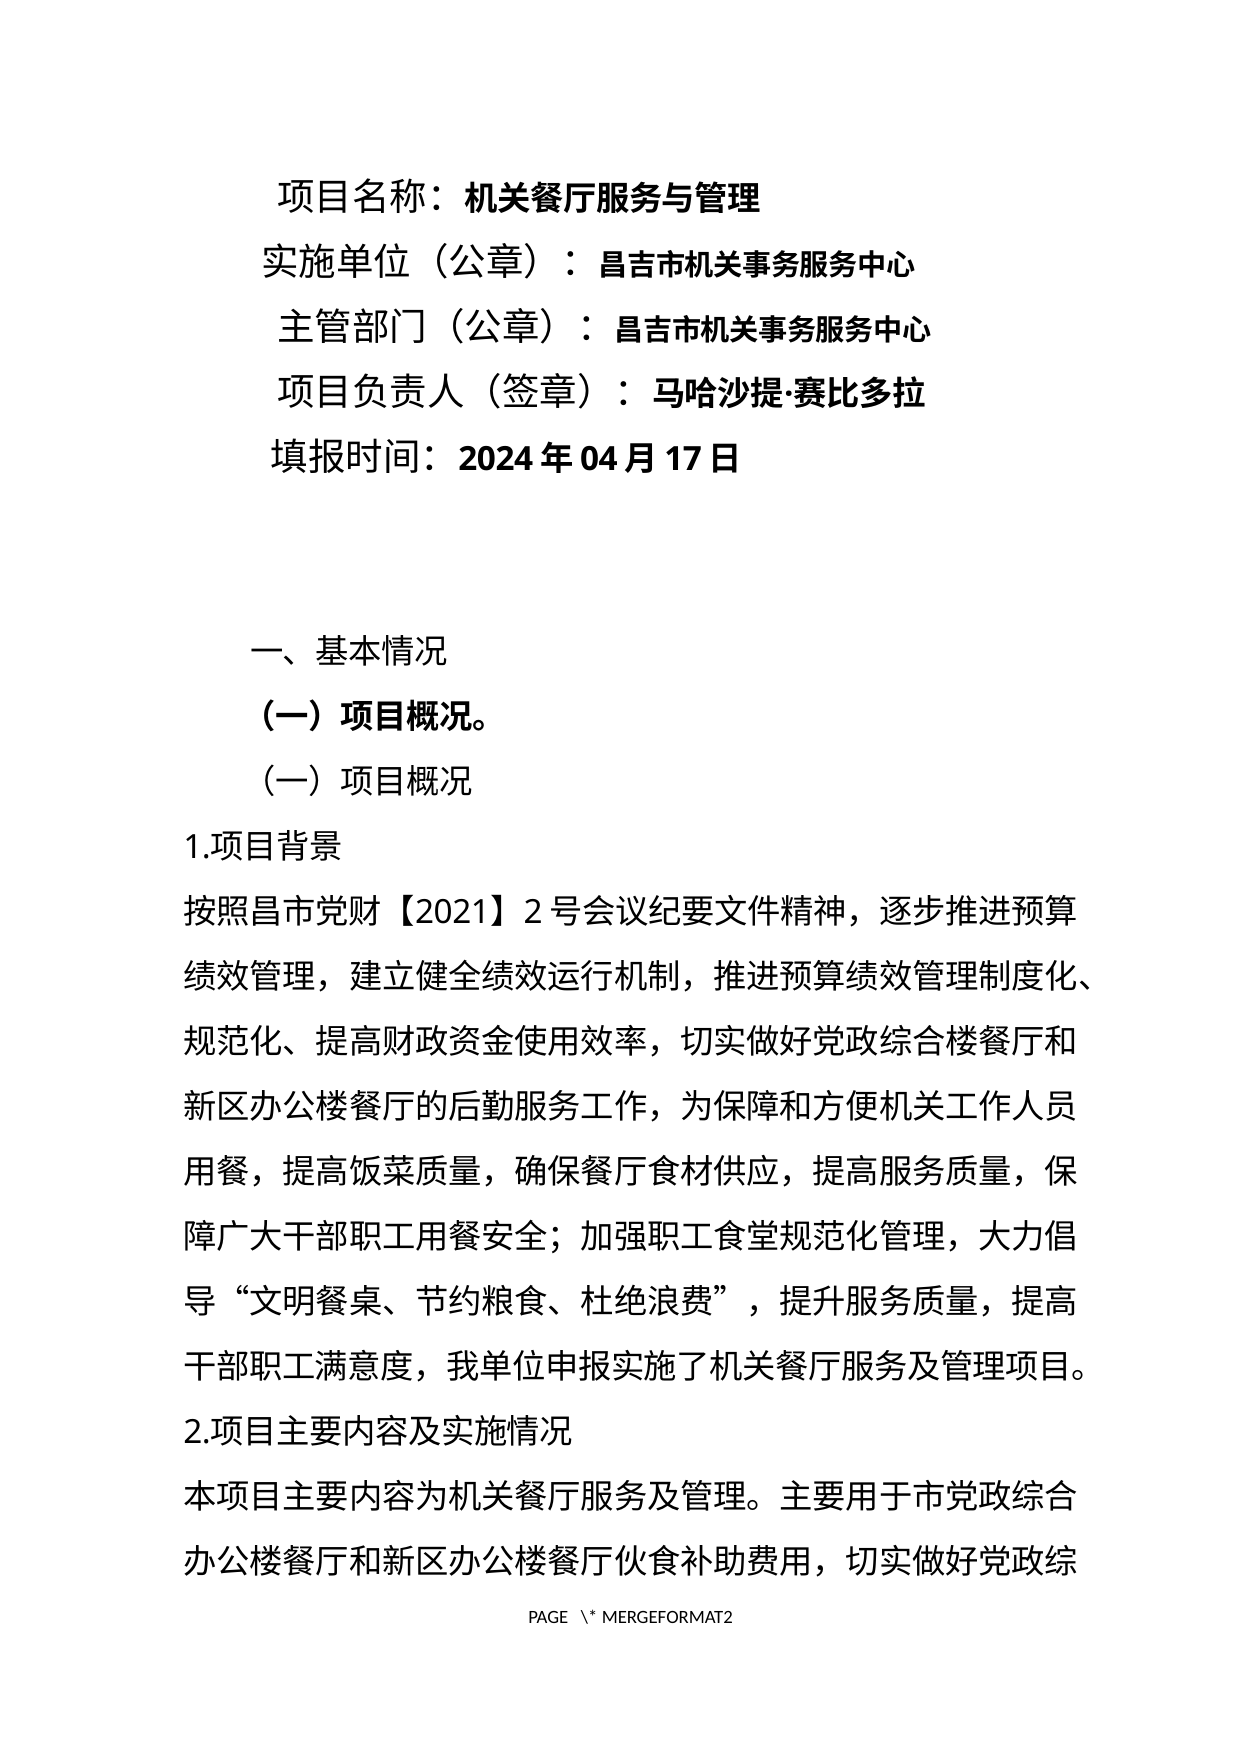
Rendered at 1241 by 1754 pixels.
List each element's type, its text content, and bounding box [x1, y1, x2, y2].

text 项目负责人（签章）：马哈沙提·赛比多拉 [183, 357, 1078, 422]
text 项目名称：机关餐厅服务与管理 [183, 162, 1078, 227]
text 实施单位（公章）：昌吉市机关事务服务中心 [183, 227, 1078, 292]
text 填报时间：2024年04月17日 [211, 422, 1078, 487]
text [183, 747, 1078, 1592]
text （一）项目概况。 [183, 682, 1078, 747]
text 主管部门（公章）：昌吉市机关事务服务中心 [183, 292, 1078, 357]
text 一、基本情况 [183, 617, 1078, 682]
